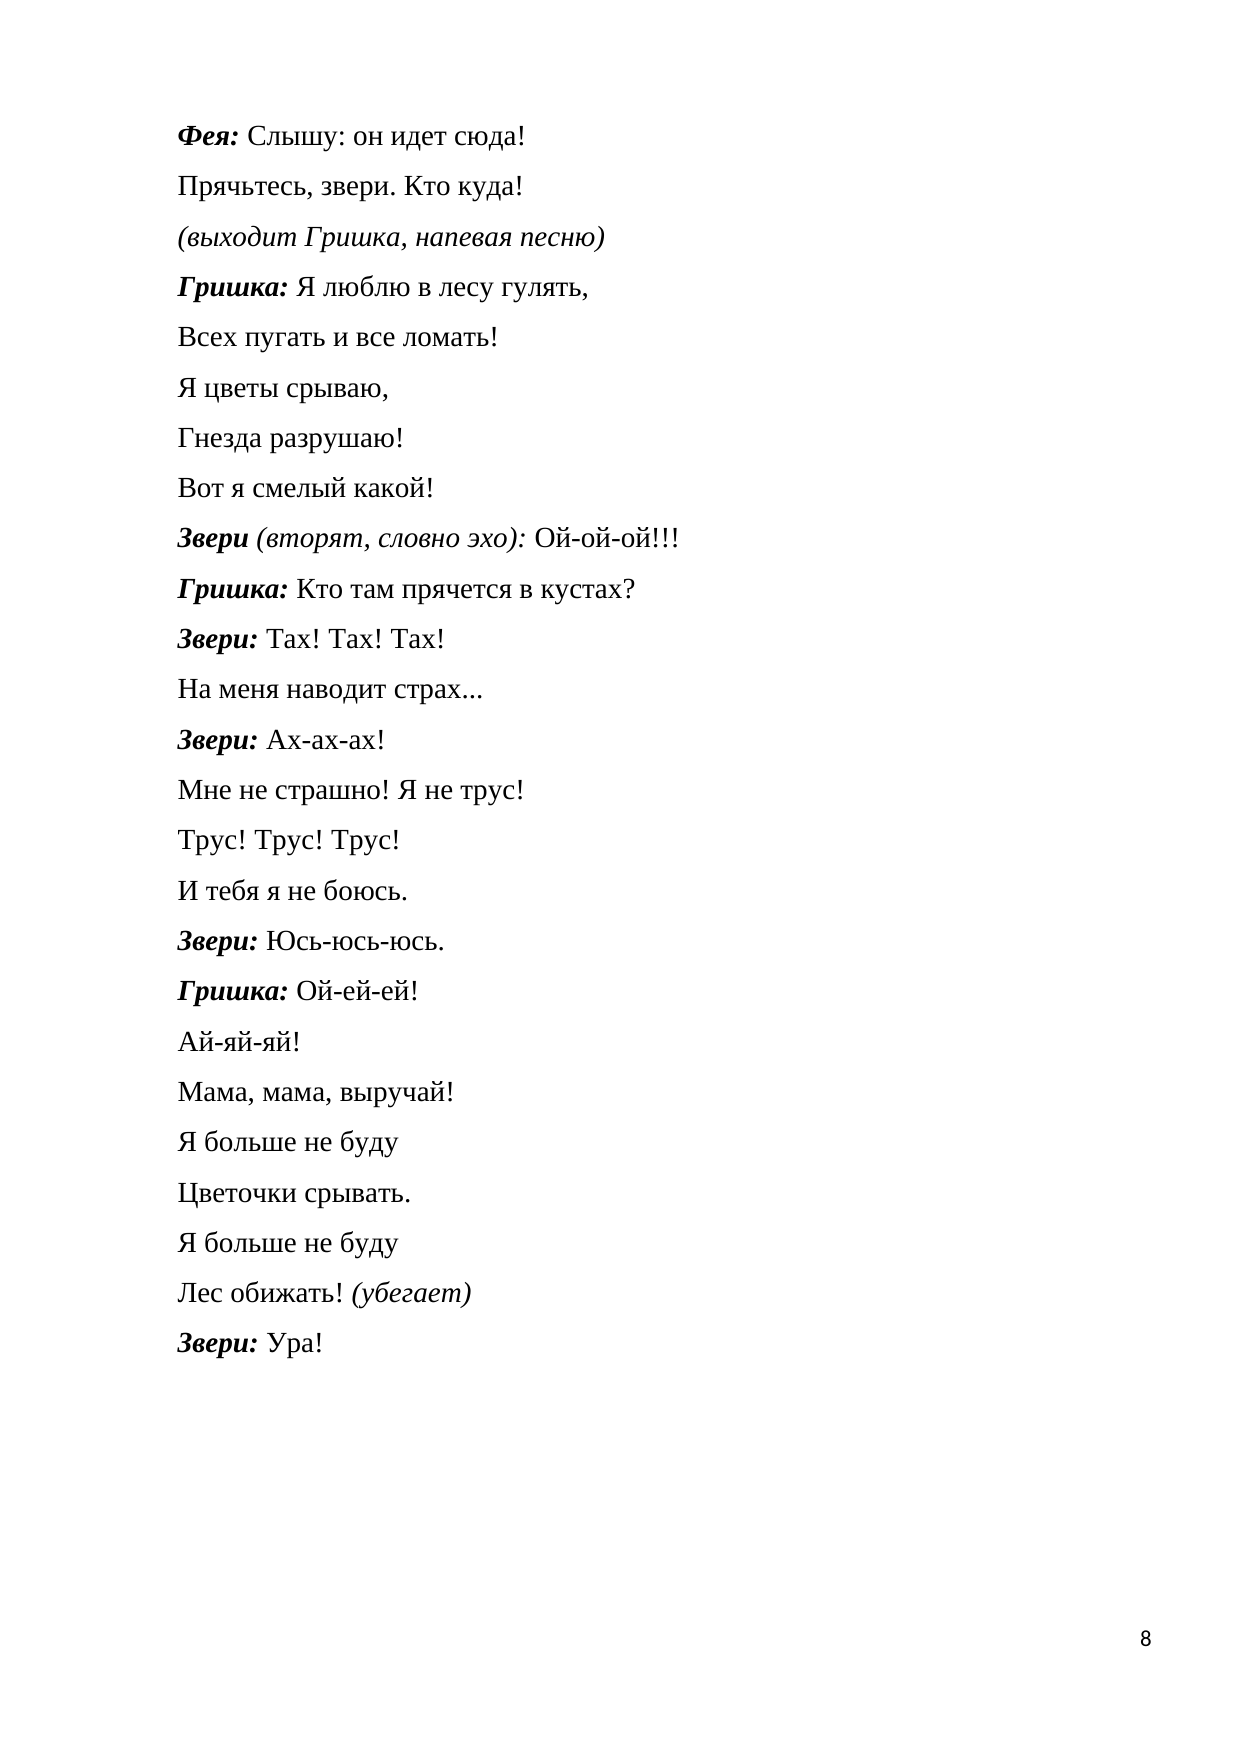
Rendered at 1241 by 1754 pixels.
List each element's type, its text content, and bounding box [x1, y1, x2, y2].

text Всех пугать и все ломать! [177, 319, 1152, 353]
text Звери: Юсь-юсь-юсь. [177, 923, 1152, 957]
text (выходит Гришка, напевая песню) [177, 219, 1152, 252]
text Ай-яй-яй! [177, 1024, 1152, 1057]
text Гришка: Ой-ей-ей! [177, 973, 1152, 1007]
text Звери: Тах! Тах! Тах! [177, 621, 1152, 655]
text И тебя я не боюсь. [177, 873, 1152, 906]
text Я больше не буду [177, 1225, 1152, 1258]
text Я цветы срываю, [177, 370, 1152, 403]
text Звери: Ах-ах-ах! [177, 722, 1152, 755]
text Гнезда разрушаю! [177, 420, 1152, 453]
text Звери (вторят, словно эхо): Ой-ой-ой!!! [177, 521, 1152, 554]
text Цветочки срывать. [177, 1175, 1152, 1208]
text Мама, мама, выручай! [177, 1074, 1152, 1108]
text Лес обижать! (убегает) [177, 1275, 1152, 1309]
text Гришка: Я люблю в лесу гулять, [177, 269, 1152, 303]
text Звери: Ура! [177, 1326, 1152, 1359]
text Мне не страшно! Я не трус! [177, 772, 1152, 806]
text Вот я смелый какой! [177, 470, 1152, 504]
text Прячьтесь, звери. Кто куда! [177, 168, 1152, 202]
text Фея: Слышу: он идет сюда! [177, 118, 1152, 152]
text Трус! Трус! Трус! [177, 822, 1152, 856]
text Я больше не буду [177, 1124, 1152, 1158]
text Гришка: Кто там прячется в кустах? [177, 571, 1152, 604]
text На меня наводит страх... [177, 672, 1152, 705]
